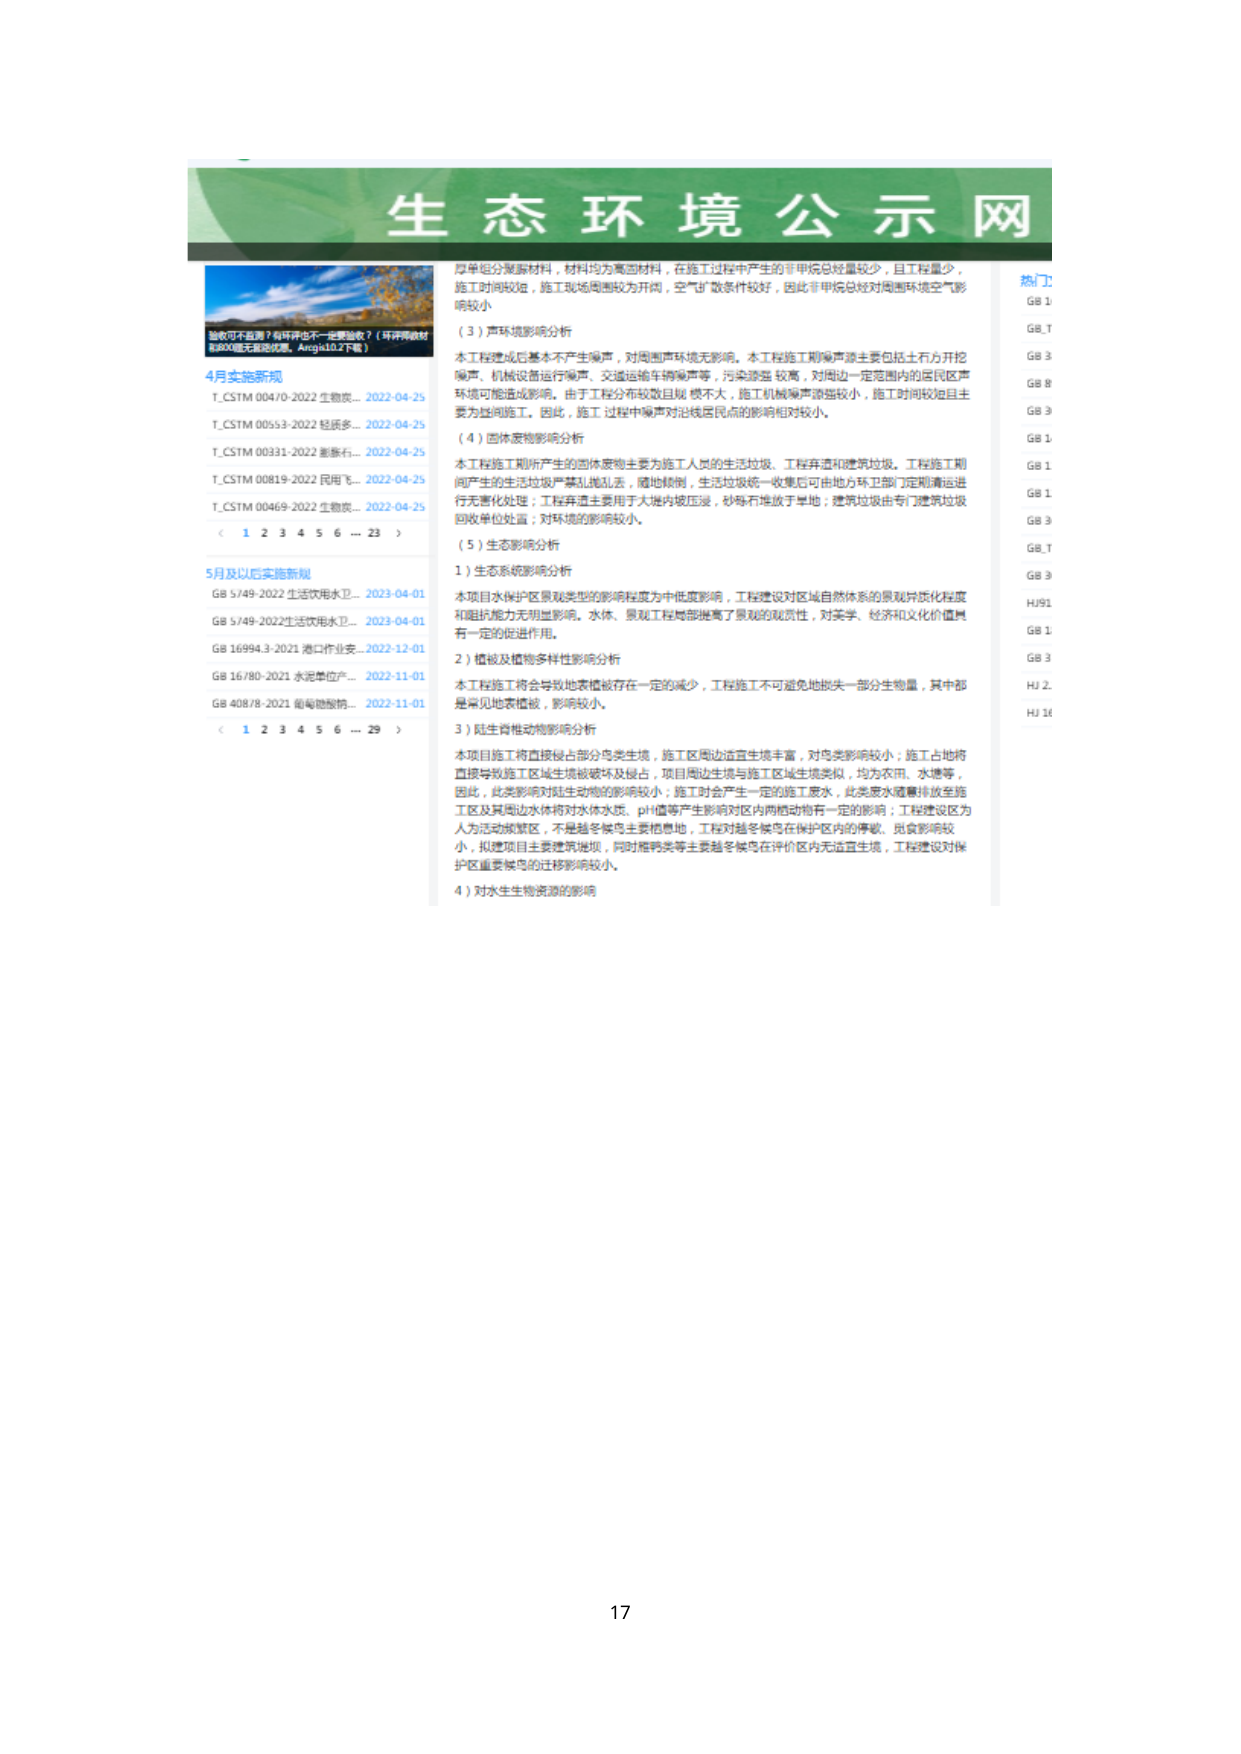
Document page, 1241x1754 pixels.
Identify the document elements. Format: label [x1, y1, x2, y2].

picture [187, 159, 1052, 906]
